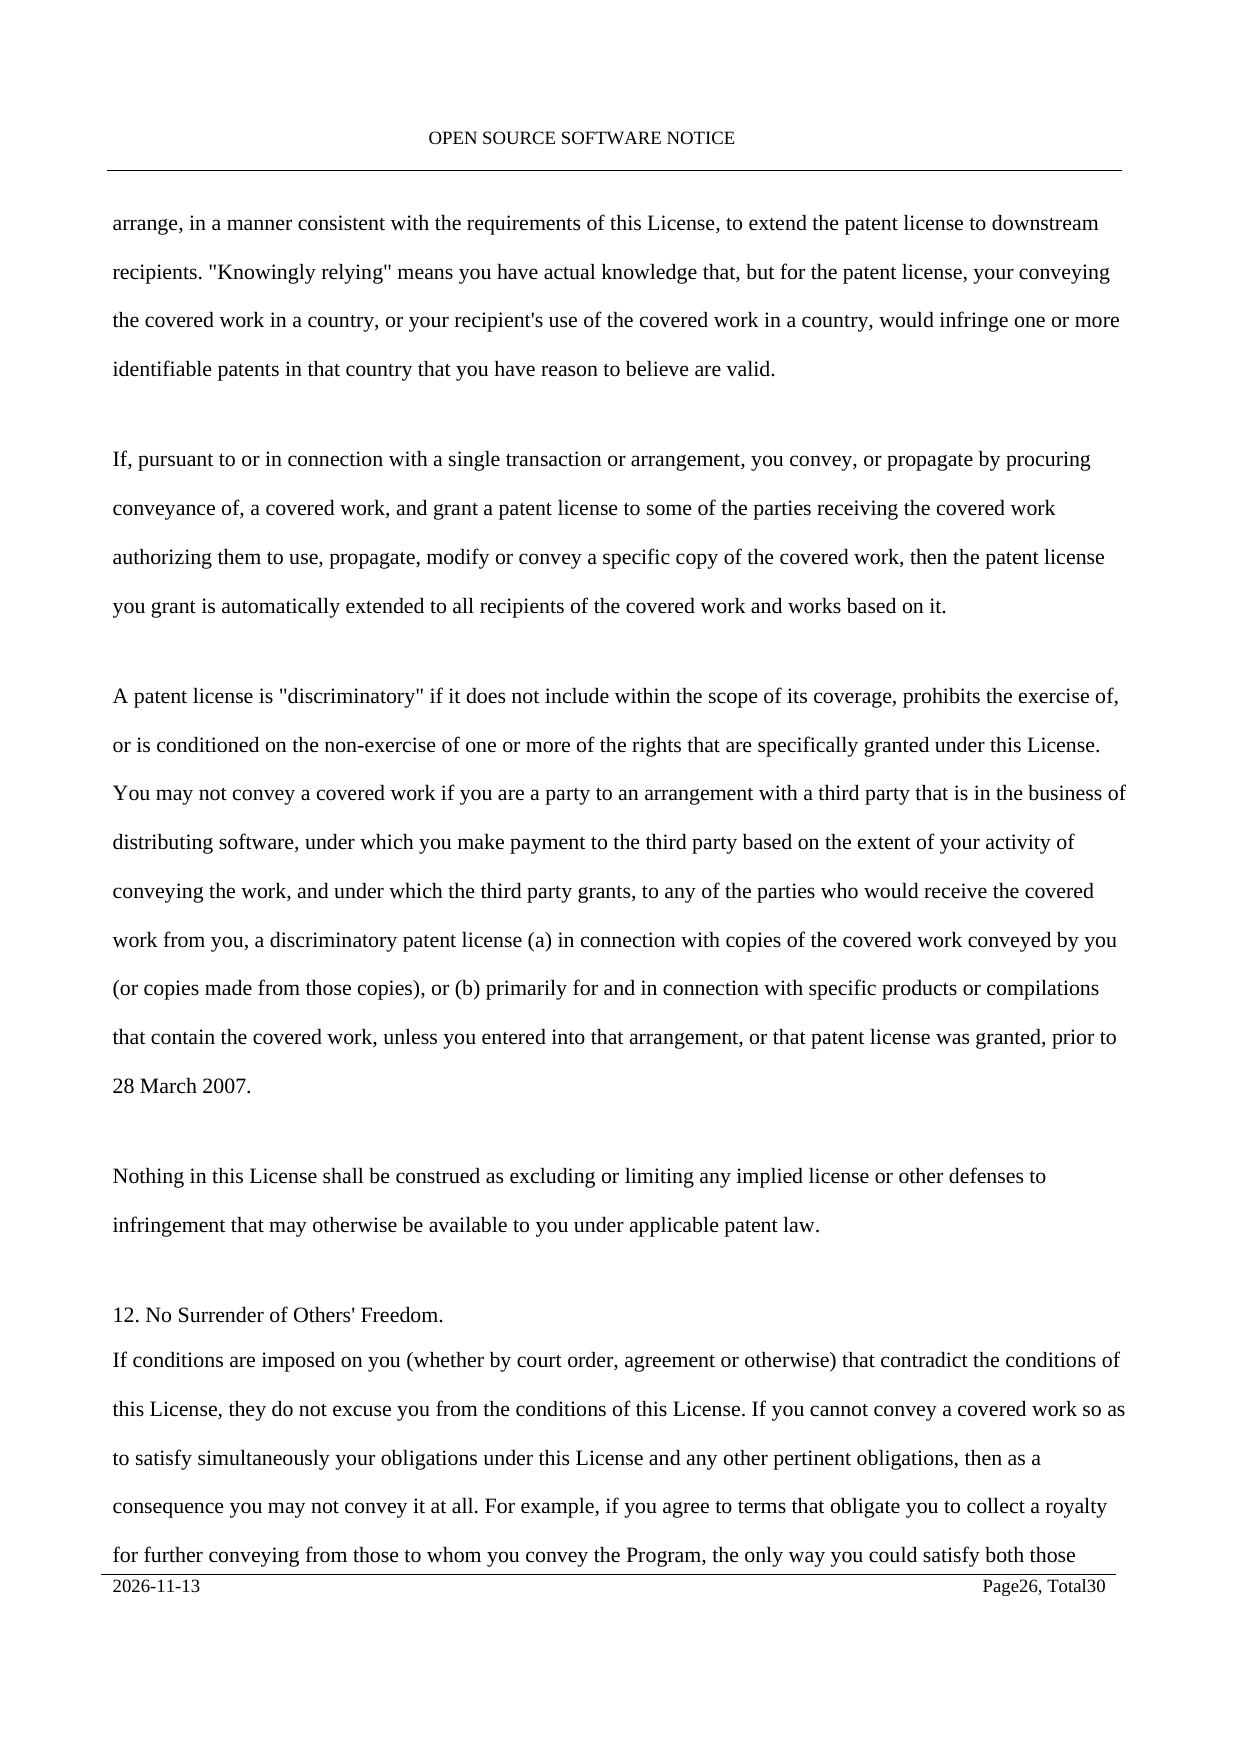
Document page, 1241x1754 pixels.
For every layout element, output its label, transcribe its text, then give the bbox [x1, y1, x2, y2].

text 12. No Surrender of Others' Freedom. [112, 1298, 1128, 1331]
text Nothing in this License shall be construed as excluding or limiting any implied license or other defenses to infringement that may otherwise be available to you under applicable patent law. [112, 1159, 1128, 1241]
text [112, 1343, 1128, 1571]
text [112, 206, 1128, 385]
text If, pursuant to or in connection with a single transaction or arrangement, you convey, or propagate by procuring conveyance of, a covered work, and grant a patent license to some of the parties receiving the covered work authorizing them to use, propagate, modify or convey a specific copy of the covered work, then the patent license you grant is automatically extended to all recipients of the covered work and works based on it. [112, 443, 1128, 622]
text A patent license is "discriminatory" if it does not include within the scope of its coverage, prohibits the exercise of, or is conditioned on the non-exercise of one or more of the rights that are specifically granted under this License. You may not convey a covered work if you are a party to an arrangement with a third party that is in the business of distributing software, under which you make payment to the third party based on the extent of your activity of conveying the work, and under which the third party grants, to any of the parties who would receive the covered work from you, a discriminatory patent license (a) in connection with copies of the covered work conveyed by you (or copies made from those copies), or (b) primarily for and in connection with specific products or compilations that contain the covered work, unless you entered into that arrangement, or that patent license was granted, prior to 28 March 2007. [112, 679, 1128, 1102]
